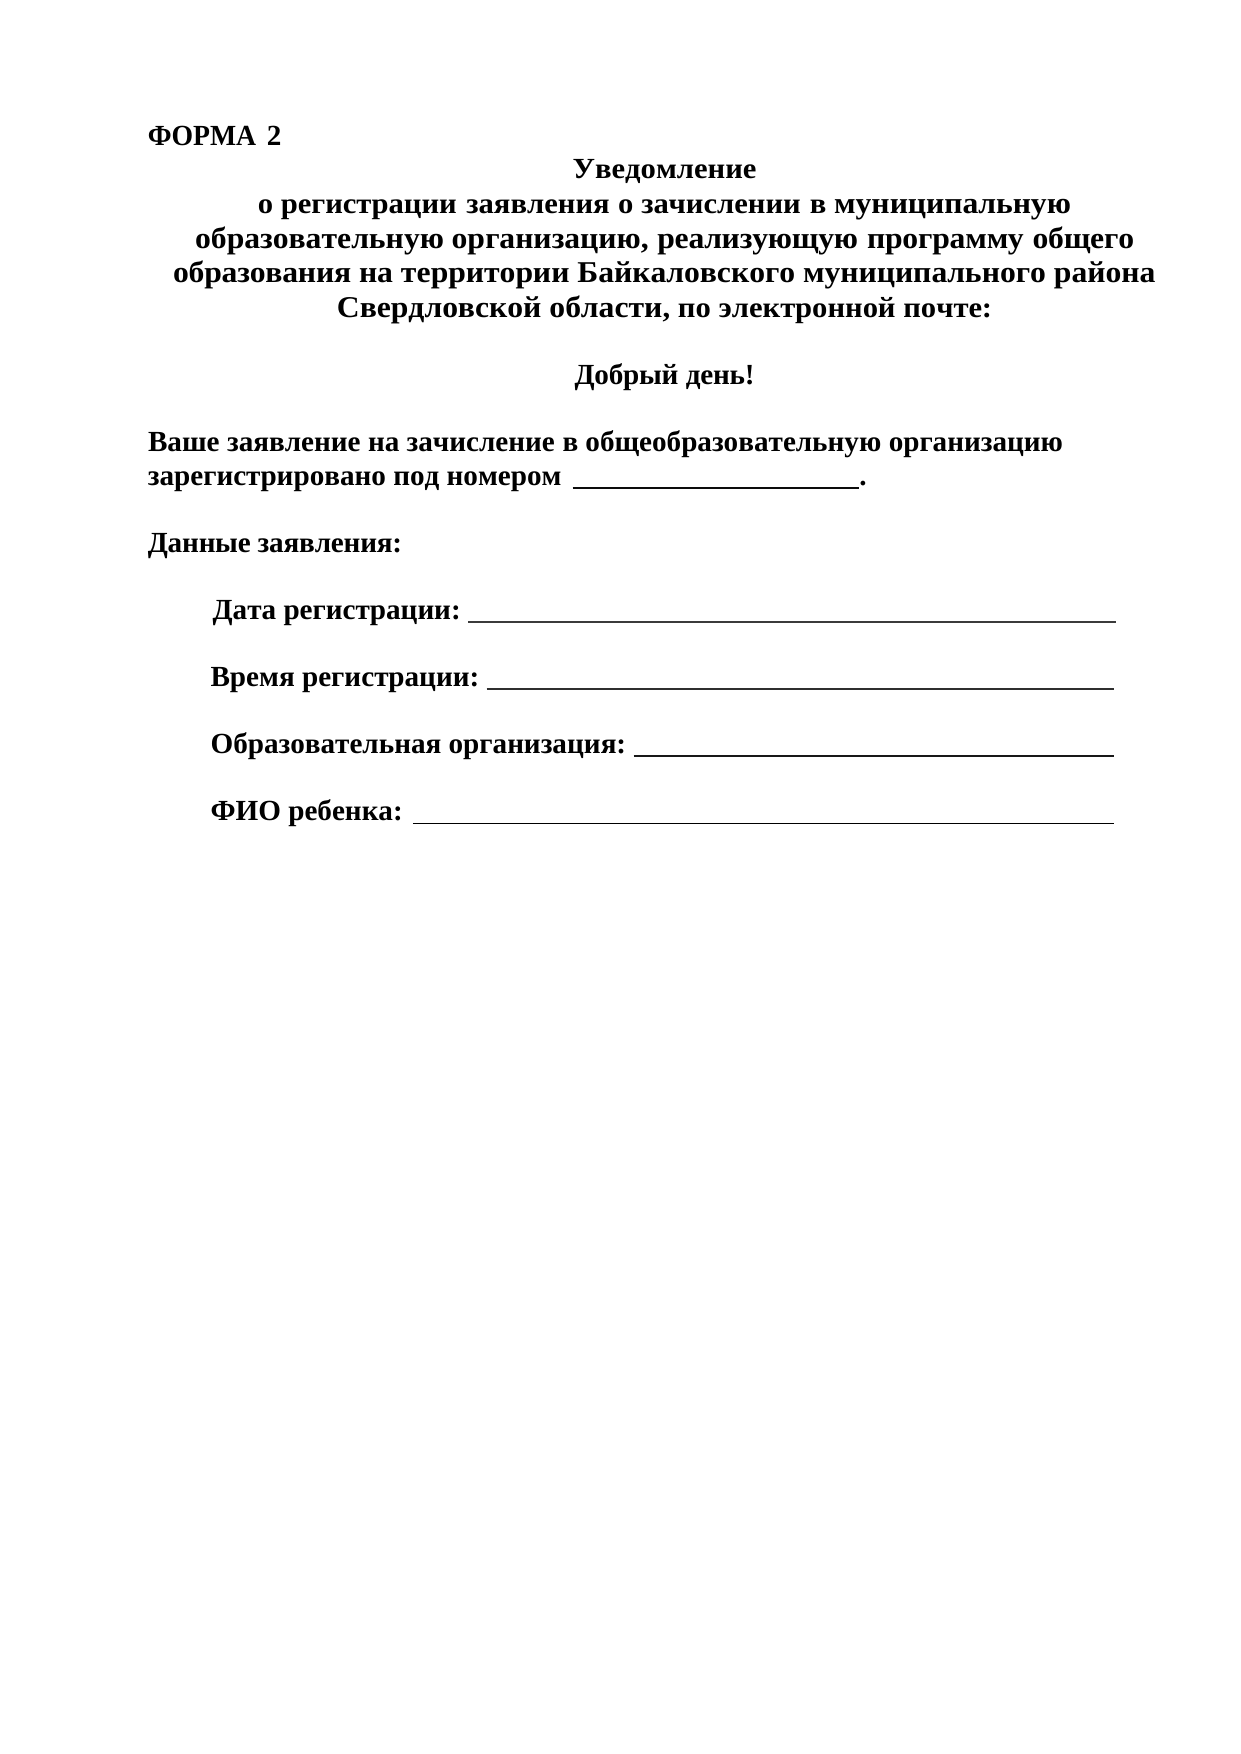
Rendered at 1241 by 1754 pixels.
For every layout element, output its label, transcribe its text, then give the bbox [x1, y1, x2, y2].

text Образовательная организация: [148, 726, 1181, 760]
text Дата регистрации: [148, 592, 1181, 626]
text ФОРМА 2 [148, 118, 1154, 152]
text о регистрации заявления о зачислении в муниципальную образовательную организацию, реализующую программу общего образования на территории Байкаловского муниципального района Свердловской области, по электронной почте: [148, 185, 1181, 324]
text Данные заявления: [148, 525, 1181, 559]
text Ваше заявление на зачисление в общеобразовательную организацию зарегистрировано под номером . [148, 424, 1181, 492]
text ФИО ребенка: [148, 793, 1181, 827]
text Добрый день! [148, 357, 1181, 391]
text Уведомление [148, 152, 1181, 185]
text Время регистрации: [148, 659, 1181, 693]
